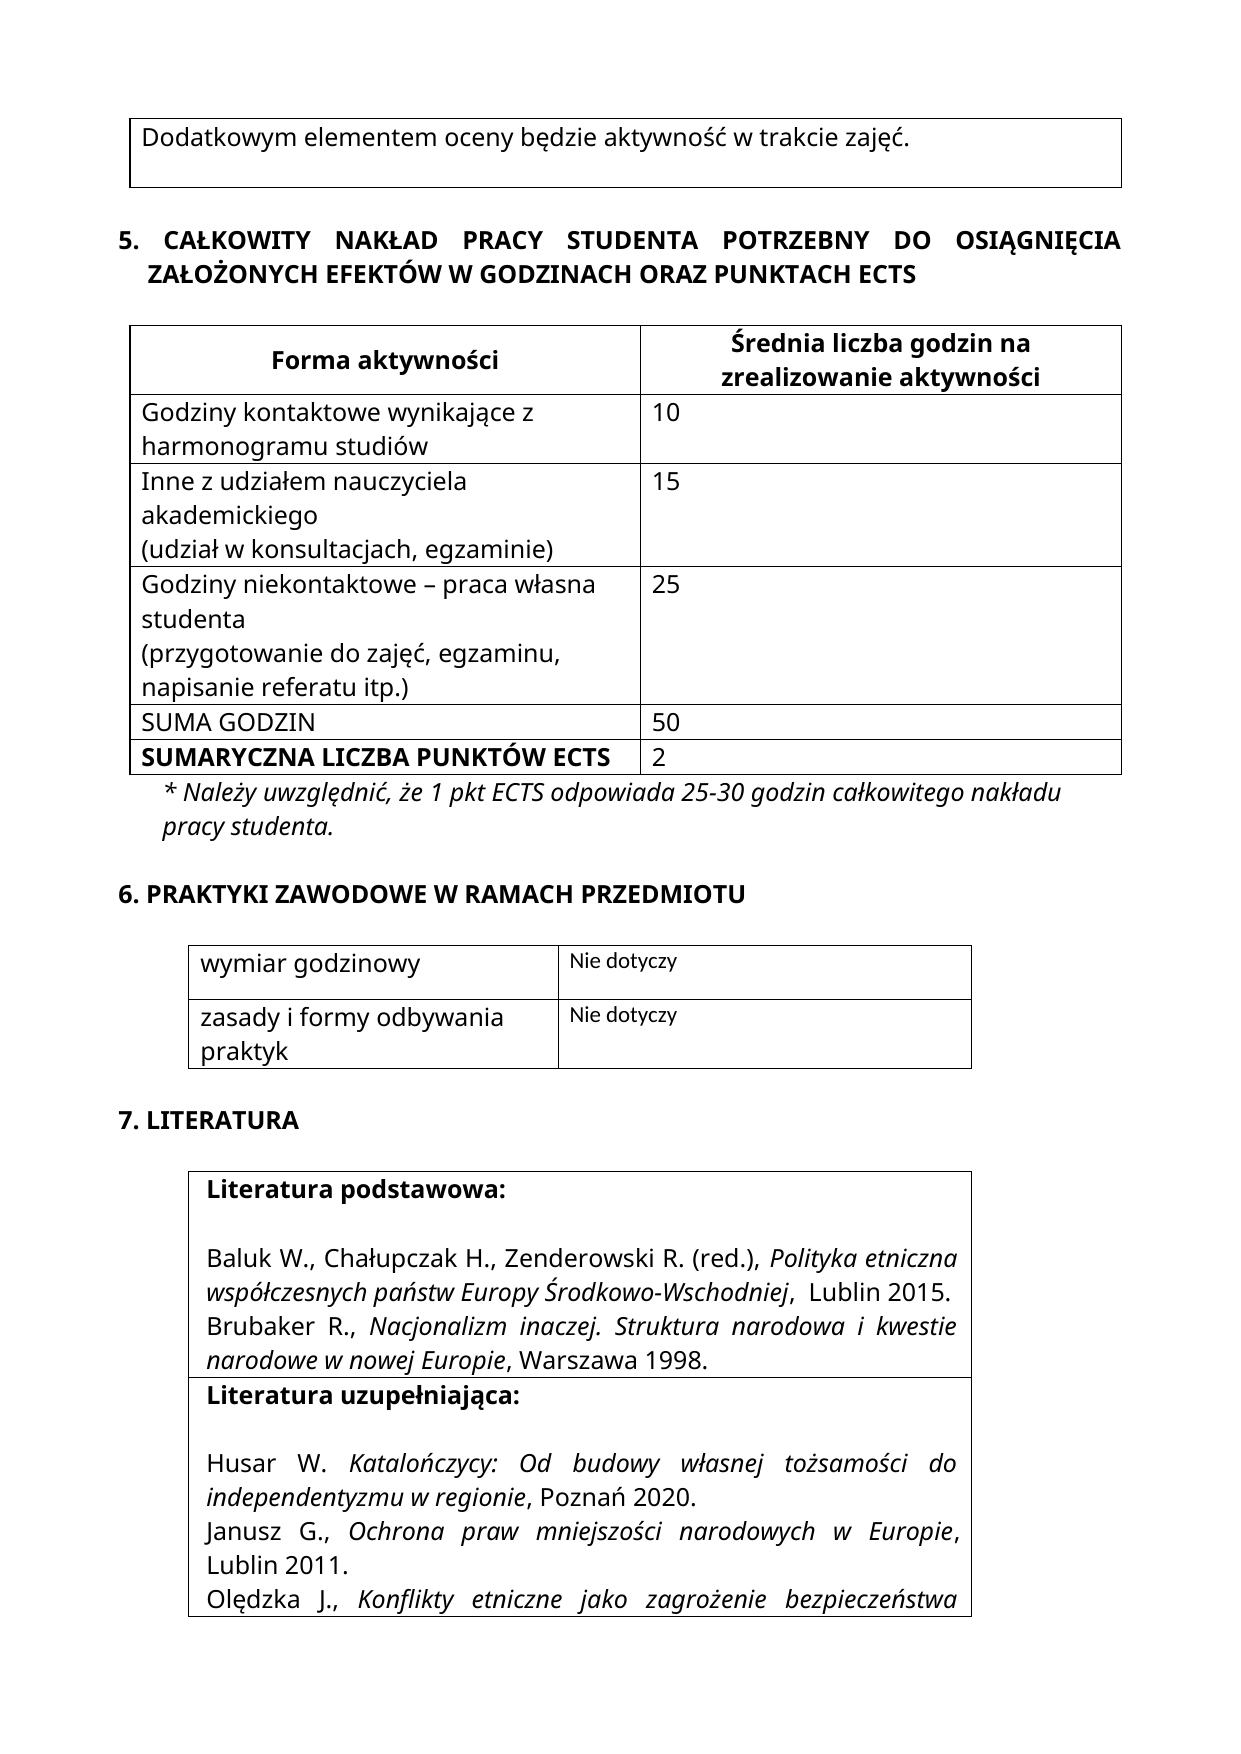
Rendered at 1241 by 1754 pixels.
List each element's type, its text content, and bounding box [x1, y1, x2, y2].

text 5. CAŁKOWITY NAKŁAD PRACY STUDENTA POTRZEBNY DO OSIĄGNIĘCIA ZAŁOŻONYCH EFEKTÓW W GODZINACH ORAZ PUNKTACH ECTS [118, 222, 1122, 291]
table_cell 2 [641, 740, 1121, 774]
table_cell Nie dotyczy [559, 1000, 971, 1068]
table_header Forma aktywności [131, 326, 640, 394]
text * Należy uwzględnić, że 1 pkt ECTS odpowiada 25-30 godzin całkowitego nakładu pracy studenta. [162, 775, 1122, 843]
table_cell 10 [641, 395, 1121, 463]
table_cell 15 [641, 464, 1121, 566]
table_cell Godziny kontaktowe wynikające z harmonogramu studiów [131, 395, 640, 463]
table_cell SUMA GODZIN [131, 705, 640, 738]
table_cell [189, 1378, 971, 1616]
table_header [131, 119, 1121, 187]
text 7. LITERATURA [118, 1103, 1122, 1137]
table_cell 50 [641, 705, 1121, 738]
table_cell 25 [641, 567, 1121, 703]
table_header Średnia liczba godzin na zrealizowanie aktywności [641, 326, 1121, 394]
table_header Literatura podstawowa: Baluk W., Chałupczak H., Zenderowski R. (red.), Polityka etniczna współczesnych państw Europy Środkowo-Wschodniej, Lublin 2015. Brubaker R., Nacjonalizm inaczej. Struktura narodowa i kwestie narodowe w nowej Europie, Warszawa 1998. [189, 1172, 971, 1377]
table_cell zasady i formy odbywania praktyk [189, 1000, 558, 1068]
table_header wymiar godzinowy [189, 946, 558, 999]
table_cell SUMARYCZNA LICZBA PUNKTÓW ECTS [131, 740, 640, 774]
text 6. PRAKTYKI ZAWODOWE W RAMACH PRZEDMIOTU [118, 877, 1122, 911]
table_cell Godziny niekontaktowe – praca własna studenta (przygotowanie do zajęć, egzaminu, napisanie referatu itp.) [131, 567, 640, 703]
table_header Nie dotyczy [559, 946, 971, 999]
table_cell Inne z udziałem nauczyciela akademickiego (udział w konsultacjach, egzaminie) [131, 464, 640, 566]
